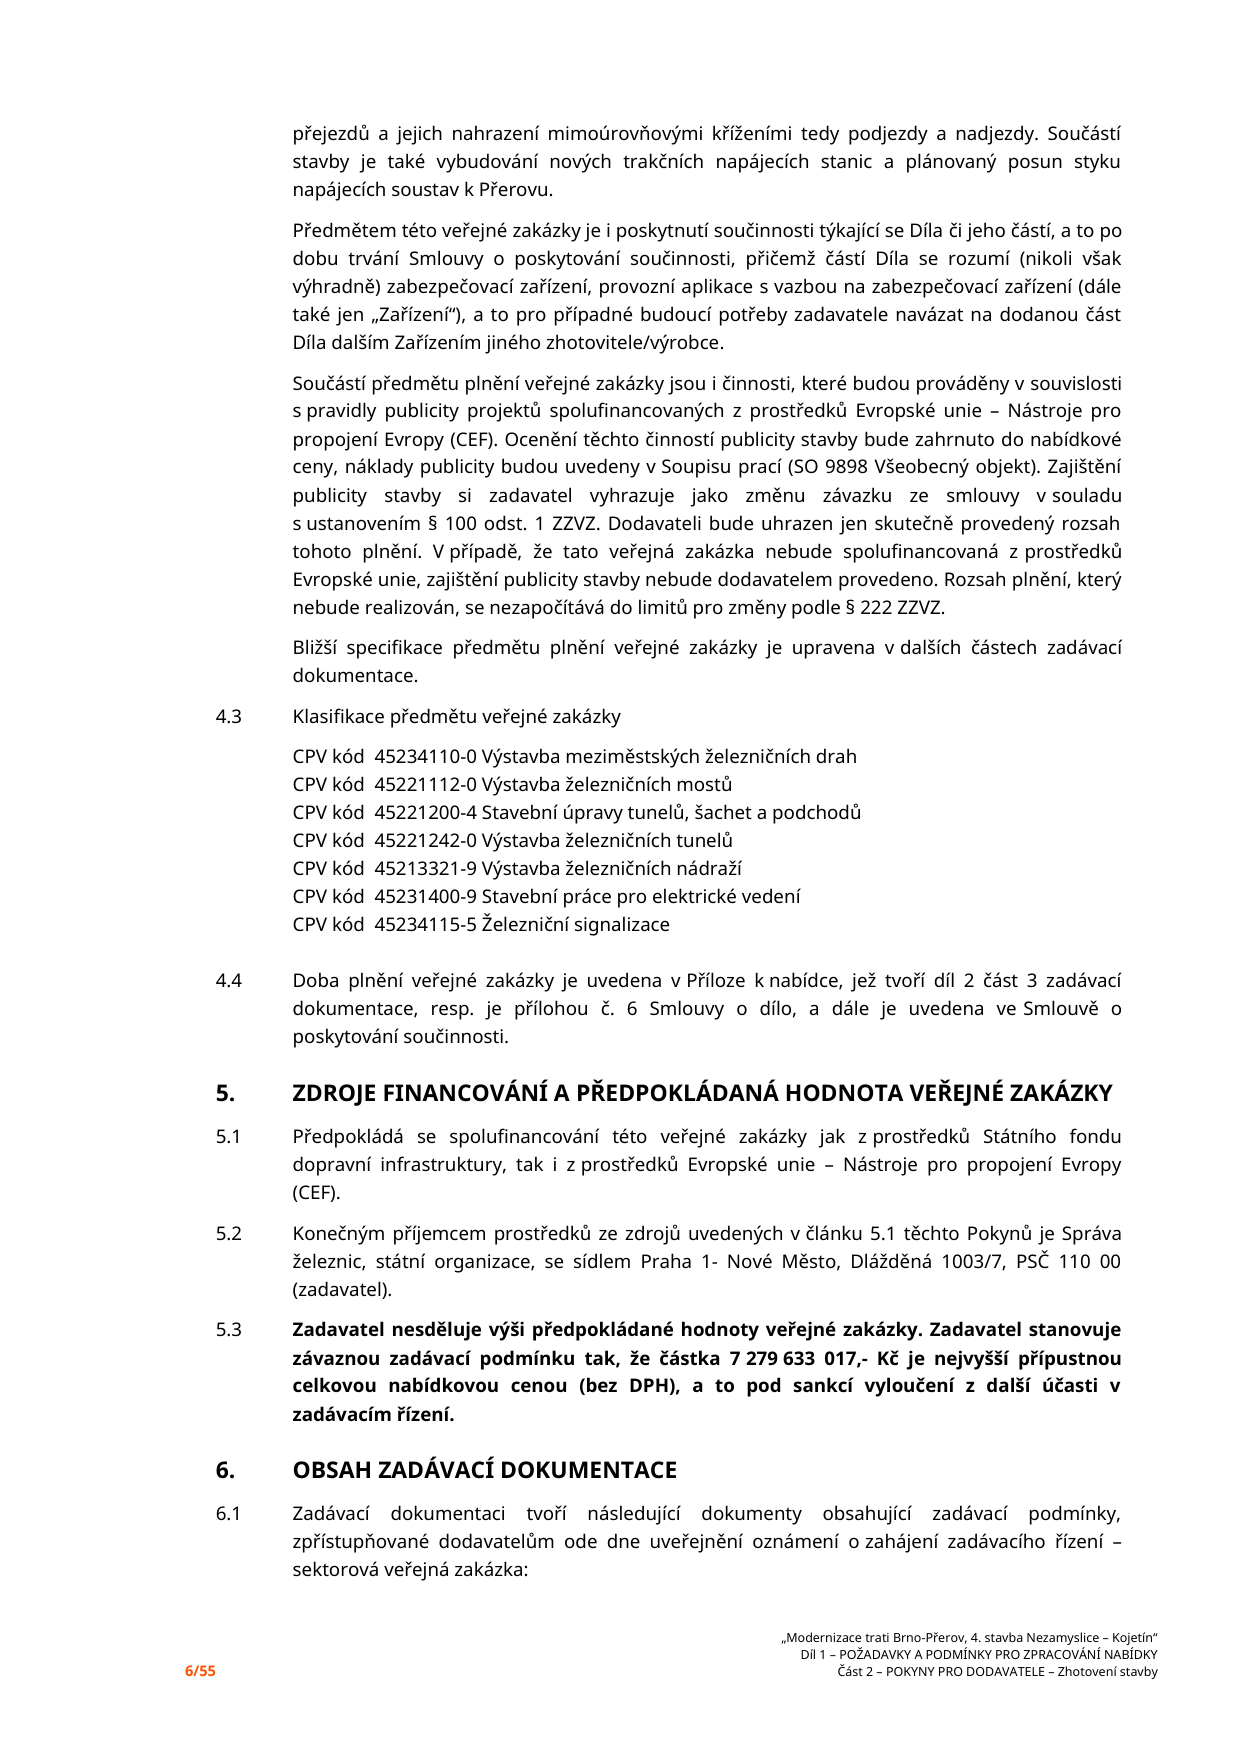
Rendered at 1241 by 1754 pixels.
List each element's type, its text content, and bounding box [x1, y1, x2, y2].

text CPV kód 45234110-0 Výstavba meziměstských železničních drah [292, 743, 1122, 769]
text Zadávací dokumentaci tvoří následující dokumenty obsahující zadávací podmínky, zpřístupňované dodavatelům ode dne uveřejnění oznámení o zahájení zadávacího řízení – sektorová veřejná zakázka: [216, 1501, 1122, 1582]
text Klasifikace předmětu veřejné zakázky [216, 703, 1122, 728]
text Předmětem této veřejné zakázky je i poskytnutí součinnosti týkající se Díla či jeho částí, a to po dobu trvání Smlouvy o poskytování součinnosti, přičemž částí Díla se rozumí (nikoli však výhradně) zabezpečovací zařízení, provozní aplikace s vazbou na zabezpečovací zařízení (dále také jen „Zařízení“), a to pro případné budoucí potřeby zadavatele navázat na dodanou část Díla dalším Zařízením jiného zhotovitele/výrobce. [292, 312, 1122, 355]
text Doba plnění veřejné zakázky je uvedena v Příloze k nabídce, jež tvoří díl 2 část 3 zadávací dokumentace, resp. je přílohou č. 6 Smlouvy o dílo, a dále je uvedena ve Smlouvě o poskytování součinnosti. [216, 968, 1122, 1049]
text CPV kód 45221242-0 Výstavba železničních tunelů [292, 828, 1122, 853]
text OBSAH ZADÁVACÍ DOKUMENTACE [216, 1454, 1122, 1485]
text CPV kód 45234115-5 Železniční signalizace [292, 912, 1122, 937]
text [292, 121, 1122, 202]
text ZDROJE FINANCOVÁNÍ a PŘEDPOKLÁDANÁ HODNOTA VEŘEJNÉ ZAKÁZKY [216, 1077, 1122, 1108]
text CPV kód 45231400-9 Stavební práce pro elektrické vedení [292, 884, 1122, 909]
text Konečným příjemcem prostředků ze zdrojů uvedených v článku 5.1 těchto Pokynů je Správa železnic, státní organizace, se sídlem Praha 1- Nové Město, Dlážděná 1003/7, PSČ 110 00 (zadavatel). [216, 1220, 1122, 1302]
text Zadavatel nesděluje výši předpokládané hodnoty veřejné zakázky. Zadavatel stanovuje závaznou zadávací podmínku tak, že částka 7 279 633 017,- Kč je nejvyšší přípustnou celkovou nabídkovou cenou (bez DPH), a to pod sankcí vyloučení z další účasti v zadávacím řízení. [216, 1317, 1122, 1426]
text CPV kód 45213321-9 Výstavba železničních nádraží [292, 856, 1122, 881]
text CPV kód 45221112-0 Výstavba železničních mostů [292, 772, 1122, 797]
text CPV kód 45221200-4 Stavební úpravy tunelů, šachet a podchodů [292, 799, 1122, 825]
text Předpokládá se spolufinancování této veřejné zakázky jak z prostředků Státního fondu dopravní infrastruktury, tak i z prostředků Evropské unie – Nástroje pro propojení Evropy (CEF). [216, 1124, 1122, 1205]
text Součástí předmětu plnění veřejné zakázky jsou i činnosti, které budou prováděny v souvislosti s pravidly publicity projektů spolufinancovaných z prostředků Evropské unie – Nástroje pro propojení Evropy (CEF). Ocenění těchto činností publicity stavby bude zahrnuto do nabídkové ceny, náklady publicity budou uvedeny v Soupisu prací (SO 9898 Všeobecný objekt). Zajištění publicity stavby si zadavatel vyhrazuje jako změnu závazku ze smlouvy v souladu s ustanovením § 100 odst. 1 ZZVZ. Dodavateli bude uhrazen jen skutečně provedený rozsah tohoto plnění. V případě, že tato veřejná zakázka nebude spolufinancovaná z prostředků Evropské unie, zajištění publicity stavby nebude dodavatelem provedeno. Rozsah plnění, který nebude realizován, se nezapočítává do limitů pro změny podle § 222 ZZVZ. [292, 370, 1122, 619]
text Bližší specifikace předmětu plnění veřejné zakázky je upravena v dalších částech zadávací dokumentace. [292, 634, 1122, 688]
